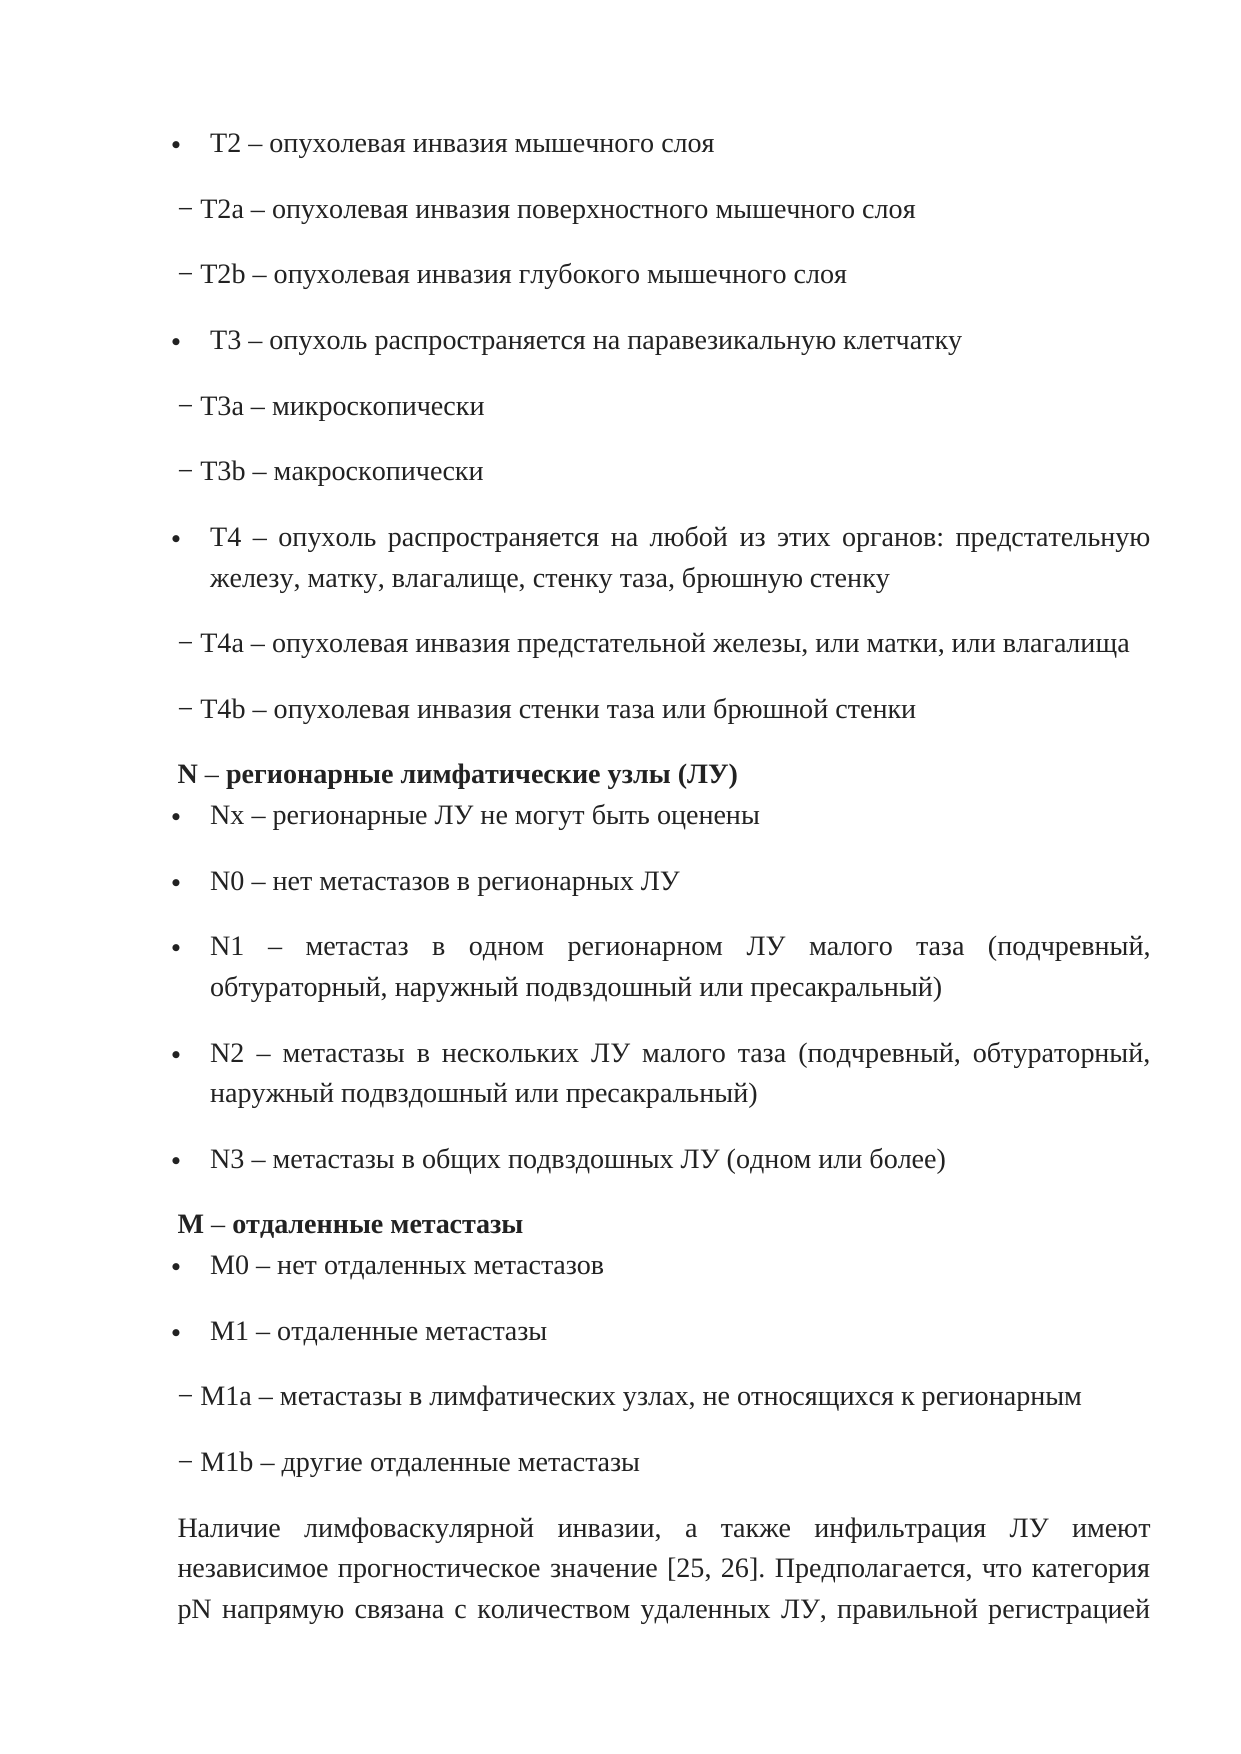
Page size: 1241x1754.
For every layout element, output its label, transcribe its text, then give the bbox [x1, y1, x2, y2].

text − Т3b – макроскопически [177, 446, 1152, 487]
list N1 – метастаз в одном регионарном ЛУ малого таза (подчревный, обтураторный, наружный подвздошный или пресакральный) [172, 921, 1152, 1002]
list М0 – нет отдаленных метастазов [172, 1240, 1152, 1281]
list Т2 – опухолевая инвазия мышечного слоя [172, 118, 1152, 159]
list Nх – регионарные ЛУ не могут быть оценены [172, 790, 1152, 831]
list М1 – отдаленные метастазы [172, 1306, 1152, 1346]
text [177, 1502, 1152, 1624]
text − Т4а – опухолевая инвазия предстательной железы, или матки, или влагалища [177, 618, 1152, 659]
list Т3 – опухоль распространяется на паравезикальную клетчатку [172, 315, 1152, 356]
text − Т4b – опухолевая инвазия стенки таза или брюшной стенки [177, 684, 1152, 724]
list N3 – метастазы в общих подвздошных ЛУ (одном или более) [172, 1134, 1152, 1174]
text N – регионарные лимфатические узлы (ЛУ) [177, 749, 1152, 790]
list N2 – метастазы в нескольких ЛУ малого таза (подчревный, обтураторный, наружный подвздошный или пресакральный) [172, 1027, 1152, 1109]
list N0 – нет метастазов в регионарных ЛУ [172, 856, 1152, 896]
text − Т3а – микроскопически [177, 381, 1152, 421]
text − T2b – опухолевая инвазия глубокого мышечного слоя [177, 249, 1152, 290]
text − Т2а – опухолевая инвазия поверхностного мышечного слоя [177, 184, 1152, 224]
text − М1b – другие отдаленные метастазы [177, 1437, 1152, 1477]
text М – отдаленные метастазы [177, 1199, 1152, 1240]
text − М1а – метастазы в лимфатических узлах, не относящихся к регионарным [177, 1371, 1152, 1412]
list Т4 – опухоль распространяется на любой из этих органов: предстательную железу, матку, влагалище, стенку таза, брюшную стенку [172, 512, 1152, 593]
